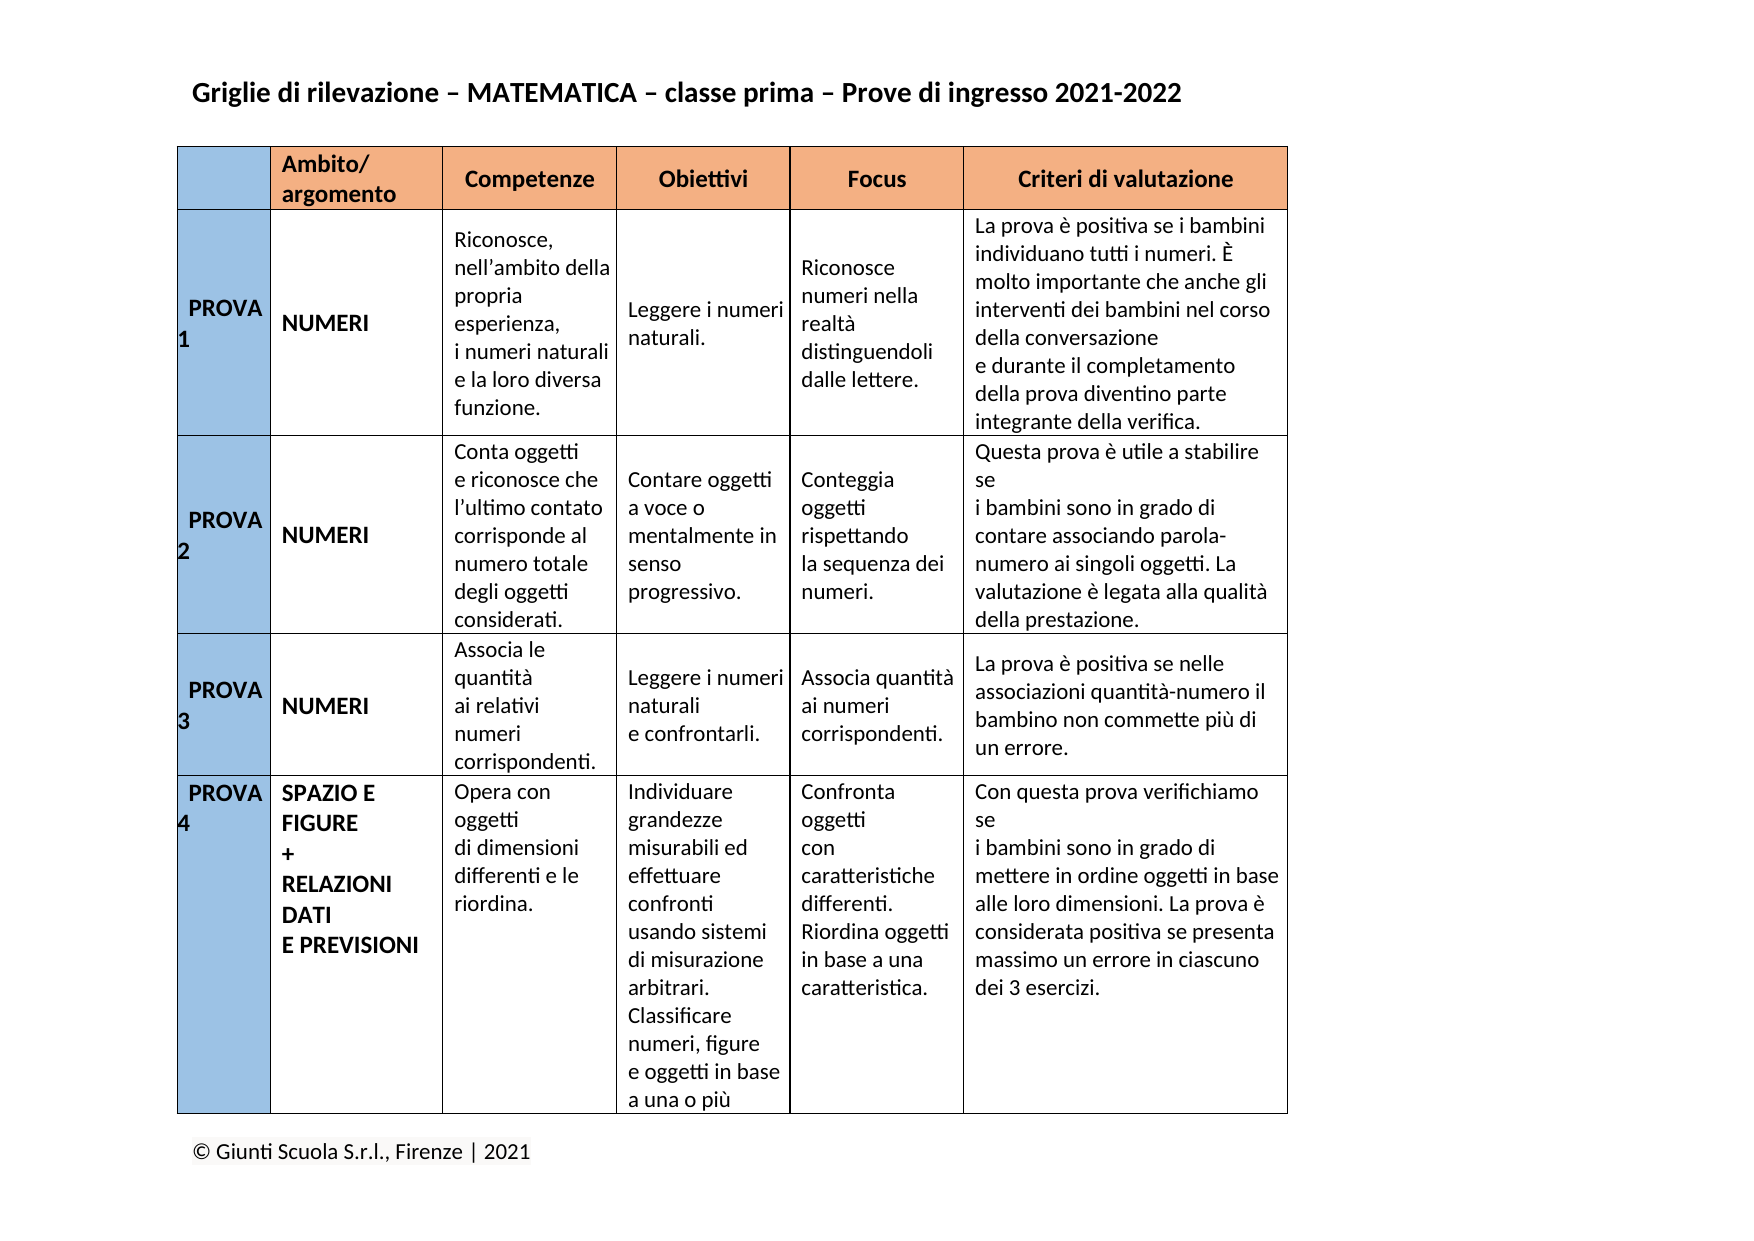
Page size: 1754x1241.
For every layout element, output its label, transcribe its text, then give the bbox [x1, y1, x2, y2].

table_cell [964, 776, 1287, 1113]
table_cell NUMERI [271, 210, 442, 435]
table_cell NUMERI [271, 634, 442, 775]
table_cell Conta oggetti e riconosce che l’ultimo contato corrisponde al numero totale degli oggetti considerati. [443, 436, 616, 633]
table_cell Associa le quantità ai relativi numeri corrispondenti. [443, 634, 616, 775]
table_header Ambito/argomento [271, 147, 442, 209]
table_cell Associa quantità ai numeri corrispondenti. [791, 634, 963, 775]
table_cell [443, 776, 616, 1113]
table_cell Leggere i numeri naturali. [617, 210, 789, 435]
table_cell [617, 776, 789, 1113]
table_header Focus [791, 147, 963, 209]
table_cell Riconosce, nell’ambito della propria esperienza, i numeri naturali e la loro diversa funzione. [443, 210, 616, 435]
table_cell PROVA 2 [178, 436, 270, 633]
table_cell Riconosce numeri nella realtà distinguendoli dalle lettere. [791, 210, 963, 435]
table_cell NUMERI [271, 436, 442, 633]
table_header [178, 147, 270, 209]
table_header Competenze [443, 147, 616, 209]
table_cell PROVA 3 [178, 634, 270, 775]
table_cell La prova è positiva se i bambini individuano tutti i numeri. È molto importante che anche gli interventi dei bambini nel corso della conversazione e durante il completamento della prova diventino parte integrante della verifica. [964, 210, 1287, 435]
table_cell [791, 776, 963, 1113]
table_cell PROVA 4 [178, 776, 270, 1113]
table_cell Questa prova è utile a stabilire se i bambini sono in grado di contare associando parola-numero ai singoli oggetti. La valutazione è legata alla qualità della prestazione. [964, 436, 1287, 633]
table_cell Conteggia oggetti rispettando la sequenza dei numeri. [791, 436, 963, 633]
table_header Criteri di valutazione [964, 147, 1287, 209]
table_cell Contare oggetti a voce o mentalmente in senso progressivo. [617, 436, 789, 633]
table_cell Leggere i numeri naturali e confrontarli. [617, 634, 789, 775]
table_header Obiettivi [617, 147, 789, 209]
table_cell PROVA 1 [178, 210, 270, 435]
table_cell La prova è positiva se nelle associazioni quantità-numero il bambino non commette più di un errore. [964, 634, 1287, 775]
text Griglie di rilevazione – MATEMATICA – classe prima – Prove di ingresso 2021-2022 [192, 74, 1229, 110]
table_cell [271, 776, 442, 1113]
